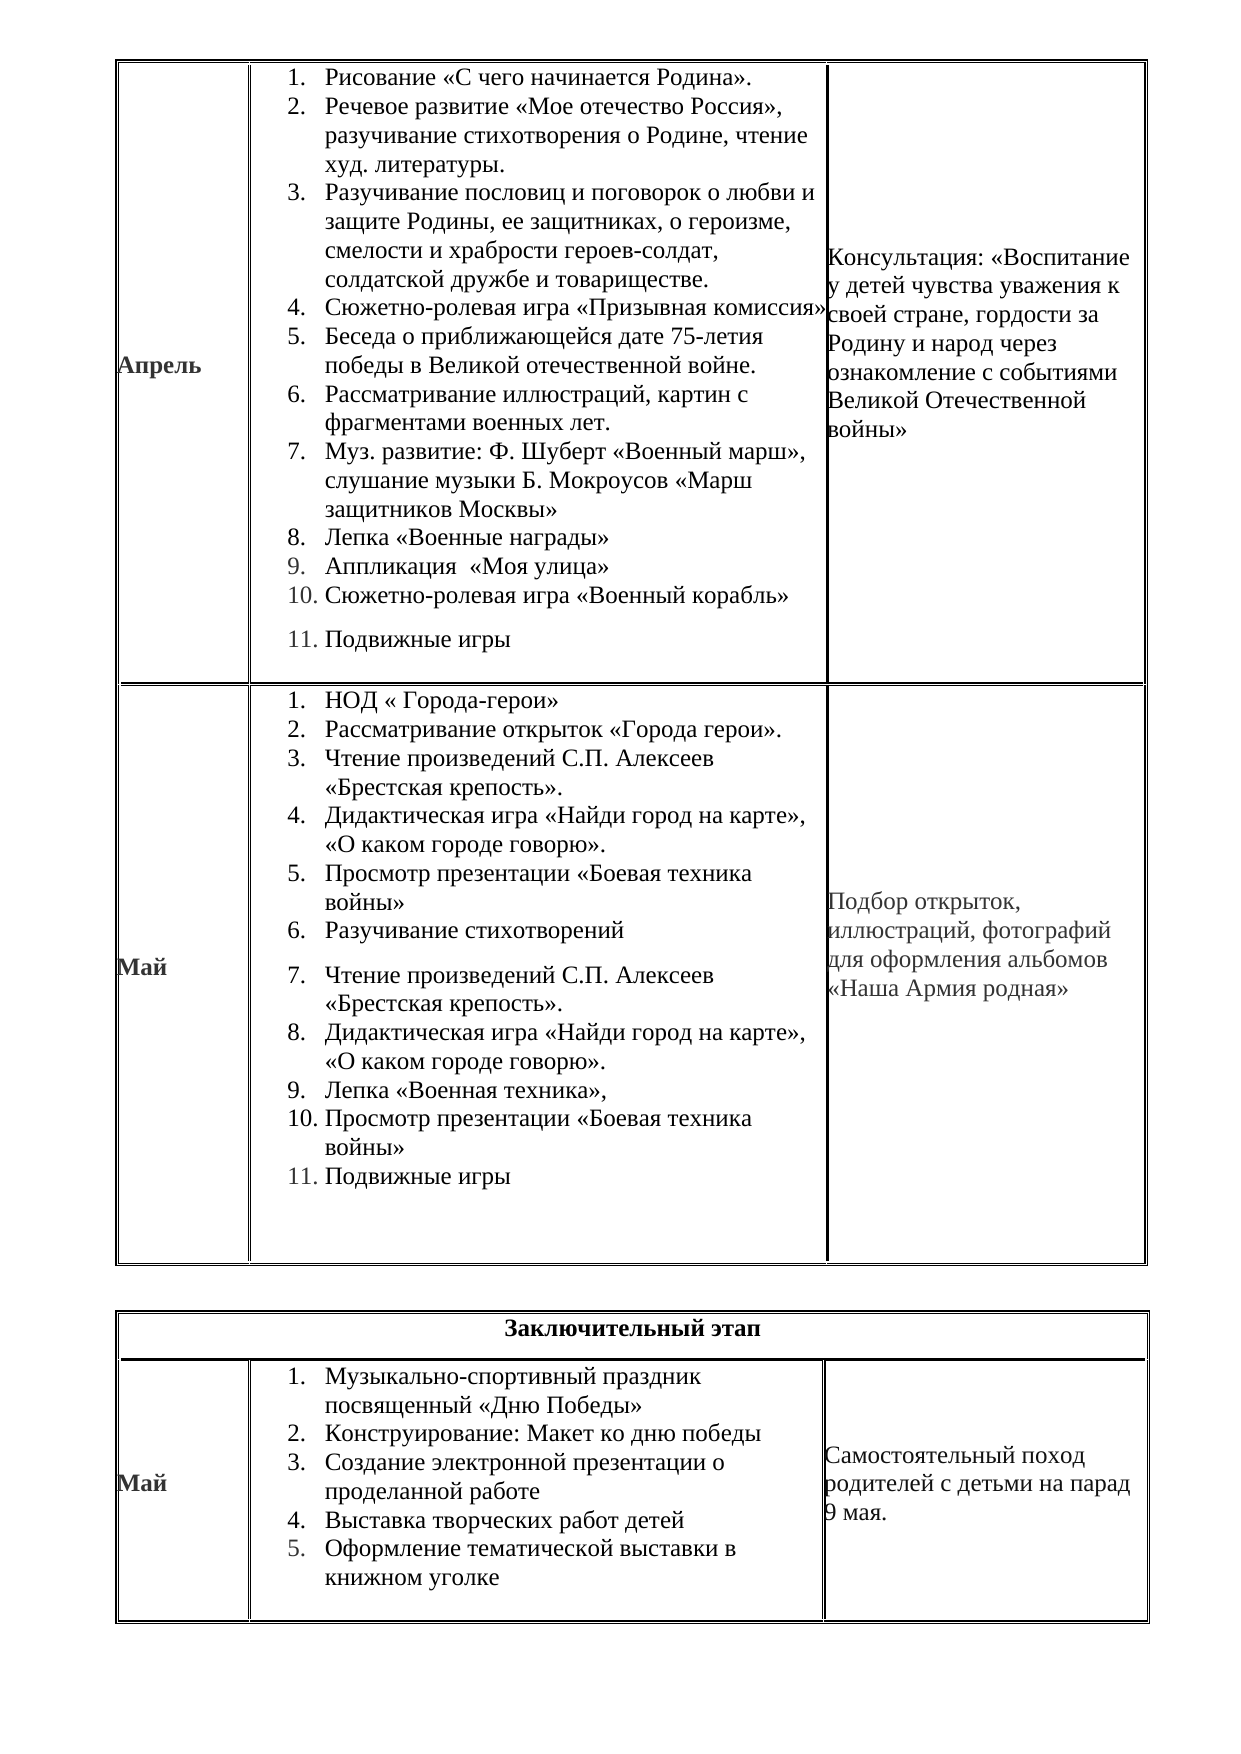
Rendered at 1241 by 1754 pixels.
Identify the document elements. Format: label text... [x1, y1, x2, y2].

table_cell Консультация: «Воспитание у детей чувства уважения к своей стране, гордости за Родину и народ через ознакомление с событиями Великой Отечественной войны» [827, 63, 1144, 682]
table_cell Май [117, 1358, 249, 1620]
table_cell НОД « Города-герои» Рассматривание открыток «Города герои». Чтение произведений С.П. Алексеев «Брестская крепость». Дидактическая игра «Найди город на карте», «О каком городе говорю». Просмотр презентации «Боевая техника войны» Разучивание стихотворений Чтение произведений С.П. Алексеев «Брестская крепость». Дидактическая игра «Найди город на карте», «О каком городе говорю». Лепка «Военная техника», Просмотр презентации «Боевая техника войны» Подвижные игры [250, 686, 827, 1263]
table_cell Музыкально-спортивный праздник посвященный «Дню Победы» Конструирование: Макет ко дню победы Создание электронной презентации о проделанной работе Выставка творческих работ детей Оформление тематической выставки в книжном уголке [250, 1360, 824, 1620]
table_cell Подбор открыток, иллюстраций, фотографий для оформления альбомов «Наша Армия родная» [827, 682, 1145, 1263]
table_cell Самостоятельный поход родителей с детьми на парад 9 мая. [824, 1358, 1148, 1620]
table_cell Рисование «С чего начинается Родина». Речевое развитие «Мое отечество Россия», разучивание стихотворения о Родине, чтение худ. литературы. Разучивание пословиц и поговорок о любви и защите Родины, ее защитниках, о героизме, смелости и храбрости героев-солдат, солдатской дружбе и товариществе. Сюжетно-ролевая игра «Призывная комиссия» Беседа о приближающейся дате 75-летия победы в Великой отечественной войне. Рассматривание иллюстраций, картин с фрагментами военных лет. Муз. развитие: Ф. Шуберт «Военный марш», слушание музыки Б. Мокроусов «Марш защитников Москвы» Лепка «Военные награды» Аппликация «Моя улица» Сюжетно-ролевая игра «Военный корабль» Подвижные игры [250, 61, 827, 682]
table_header Заключительный этап [119, 1314, 1147, 1358]
table_cell Май [119, 682, 249, 1263]
table_cell Апрель [119, 63, 249, 682]
